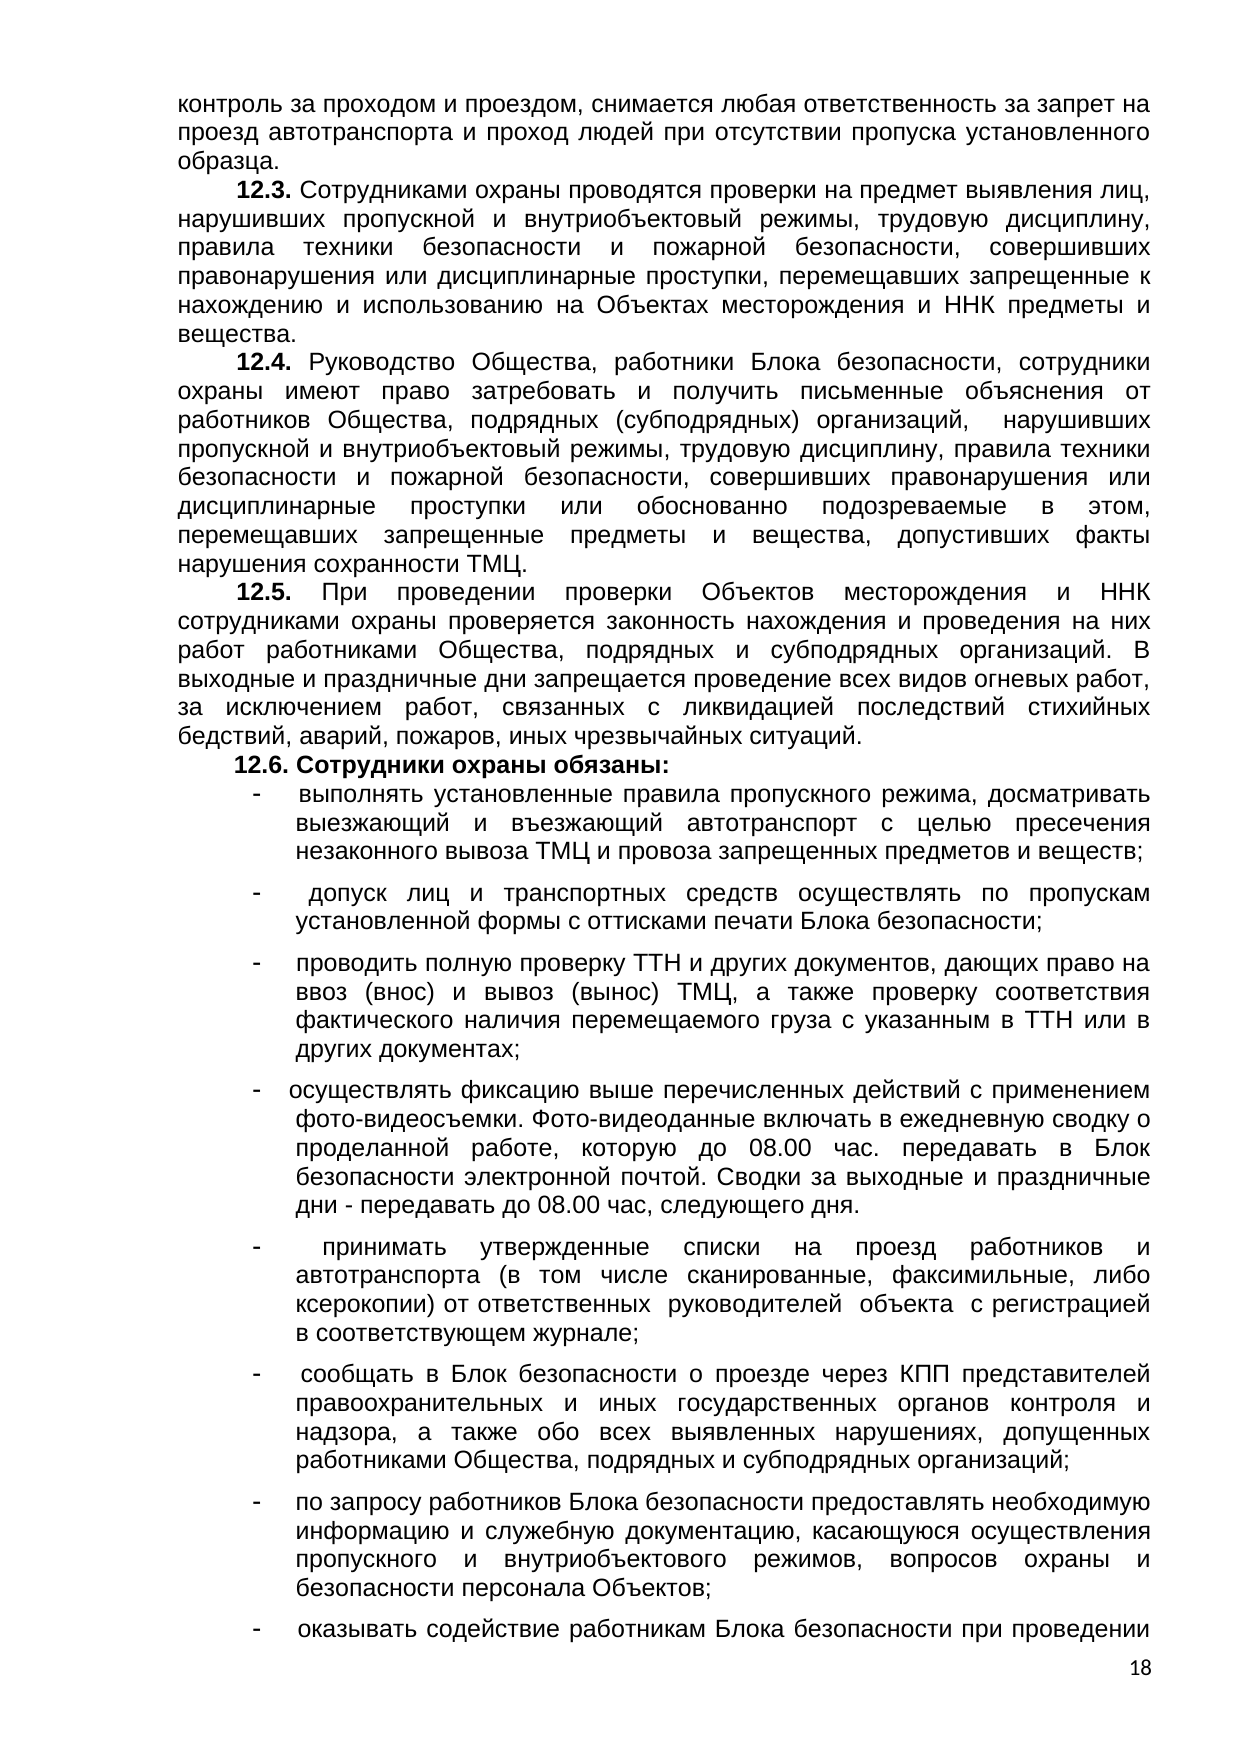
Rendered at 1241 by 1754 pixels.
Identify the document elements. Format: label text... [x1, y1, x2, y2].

text 12.5. При проведении проверки Объектов месторождения и ННК сотрудниками охраны проверяется законность нахождения и проведения на них работ работниками Общества, подрядных и субподрядных организаций. В выходные и праздничные дни запрещается проведение всех видов огневых работ, за исключением работ, связанных с ликвидацией последствий стихийных бедствий, аварий, пожаров, иных чрезвычайных ситуаций. [177, 577, 1152, 750]
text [177, 89, 1152, 175]
list сообщать в Блок безопасности о проезде через КПП представителей правоохранительных и иных государственных органов контроля и надзора, а также обо всех выявленных нарушениях, допущенных работниками Общества, подрядных и субподрядных организаций; [252, 1359, 1152, 1474]
list осуществлять фиксацию выше перечисленных действий с применением фото-видеосъемки. Фото-видеоданные включать в ежедневную сводку о проделанной работе, которую до 08.00 час. передавать в Блок безопасности электронной почтой. Сводки за выходные и праздничные дни - передавать до 08.00 час, следующего дня. [252, 1075, 1152, 1219]
text 12.6. Сотрудники охраны обязаны: [233, 750, 1152, 779]
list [252, 1614, 1152, 1643]
text 12.4. Руководство Общества, работники Блока безопасности, сотрудники охраны имеют право затребовать и получить письменные объяснения от работников Общества, подрядных (субподрядных) организаций, нарушивших пропускной и внутриобъектовый режимы, трудовую дисциплину, правила техники безопасности и пожарной безопасности, совершивших правонарушения или дисциплинарные проступки или обоснованно подозреваемые в этом, перемещавших запрещенные предметы и вещества, допустивших факты нарушения сохранности ТМЦ. [177, 347, 1152, 577]
text 12.3. Сотрудниками охраны проводятся проверки на предмет выявления лиц, нарушивших пропускной и внутриобъектовый режимы, трудовую дисциплину, правила техники безопасности и пожарной безопасности, совершивших правонарушения или дисциплинарные проступки, перемещавших запрещенные к нахождению и использованию на Объектах месторождения и ННК предметы и вещества. [177, 175, 1152, 347]
list проводить полную проверку ТТН и других документов, дающих право на ввоз (внос) и вывоз (вынос) ТМЦ, а также проверку соответствия фактического наличия перемещаемого груза с указанным в ТТН или в других документах; [252, 948, 1152, 1063]
list принимать утвержденные списки на проезд работников и автотранспорта (в том числе сканированные, факсимильные, либо ксерокопии) от ответственных руководителей объекта с регистрацией в соответствующем журнале; [252, 1232, 1152, 1347]
list выполнять установленные правила пропускного режима, досматривать выезжающий и въезжающий автотранспорт с целью пресечения незаконного вывоза ТМЦ и провоза запрещенных предметов и веществ; [252, 779, 1152, 865]
list допуск лиц и транспортных средств осуществлять по пропускам установленной формы с оттисками печати Блока безопасности; [252, 877, 1152, 935]
list по запросу работников Блока безопасности предоставлять необходимую информацию и служебную документацию, касающуюся осуществления пропускного и внутриобъектового режимов, вопросов охраны и безопасности персонала Объектов; [252, 1487, 1152, 1602]
